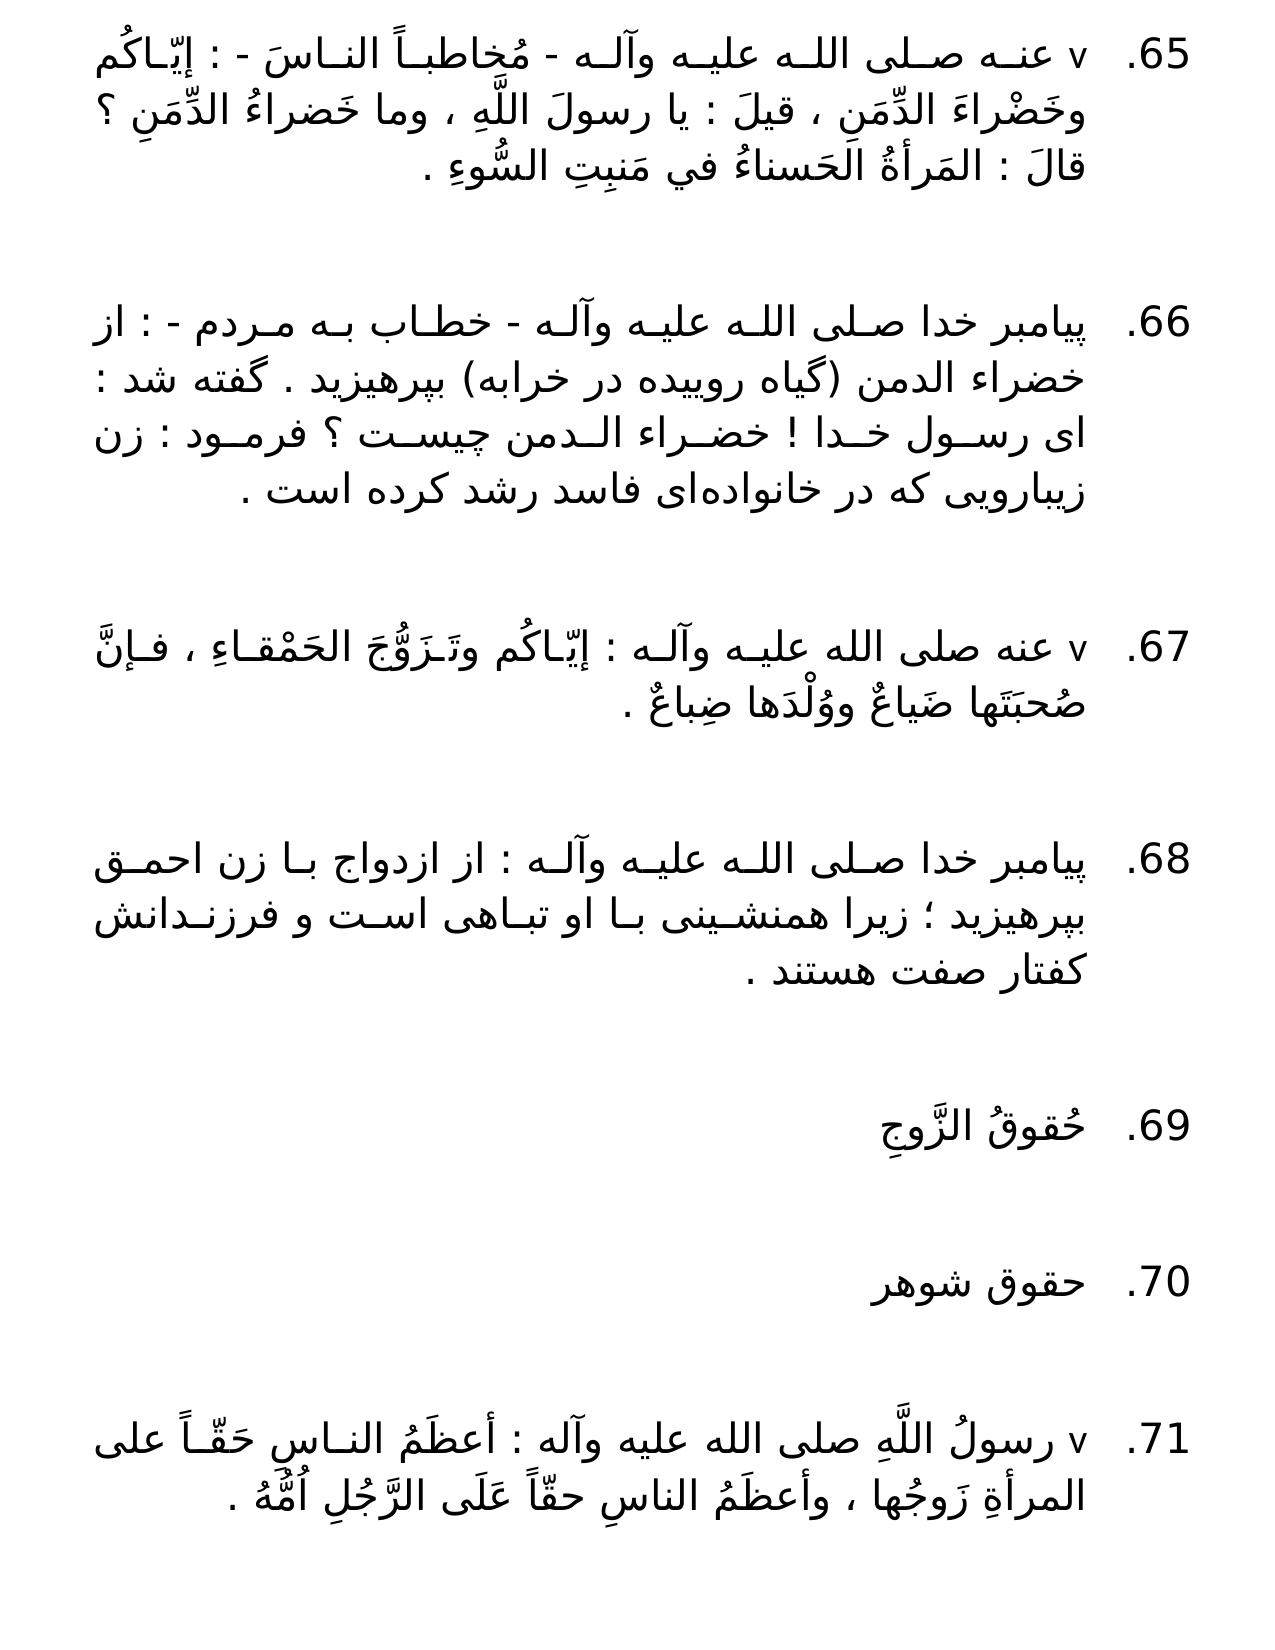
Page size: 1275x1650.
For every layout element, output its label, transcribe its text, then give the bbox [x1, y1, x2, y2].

list v عنه صلى الله عليه وآله - مُخاطباً الناسَ - : إيّاكُم وخَضْراءَ الدِّمَنِ ، قيلَ : يا رسولَ اللَّهِ ، وما خَضراءُ الدِّمَنِ ؟ قالَ : المَرأةُ الحَسناءُ في مَنبِتِ السُّوءِ . [94, 28, 1125, 190]
list حقوق شوهر [94, 1258, 1125, 1306]
list پيامبر خدا صلى الله عليه وآله - خطاب به مردم - : از خضراء الدمن (گياه روييده در خرابه) بپرهيزيد . گفته شد : اى رسول خدا ! خضراء الدمن چيست ؟ فرمود : زن زيبارويى كه در خانواده‌‏اى فاسد رشد كرده است . [94, 298, 1125, 513]
list پيامبر خدا صلى الله عليه وآله : از ازدواج با زن احمق بپرهيزيد ؛ زيرا همنشينى با او تباهى است و فرزندانش كفتار صفت هستند . [94, 834, 1125, 994]
list حُقوقُ الزَّوجِ‏ [94, 1102, 1125, 1150]
list v رسولُ اللَّهِ صلى الله عليه وآله : أعظَمُ الناسِ حَقّاً على المرأةِ زَوجُها ، وأعظَمُ الناسِ حقّاً عَلَى الرَّجُلِ اُمُّهُ . [94, 1413, 1125, 1520]
list v عنه صلى الله عليه وآله : إيّاكُم وتَزَوُّجَ الحَمْقاءِ ، فإنَّ صُحبَتَها ضَياعٌ ووُلْدَها ضِباعٌ . [94, 621, 1125, 727]
